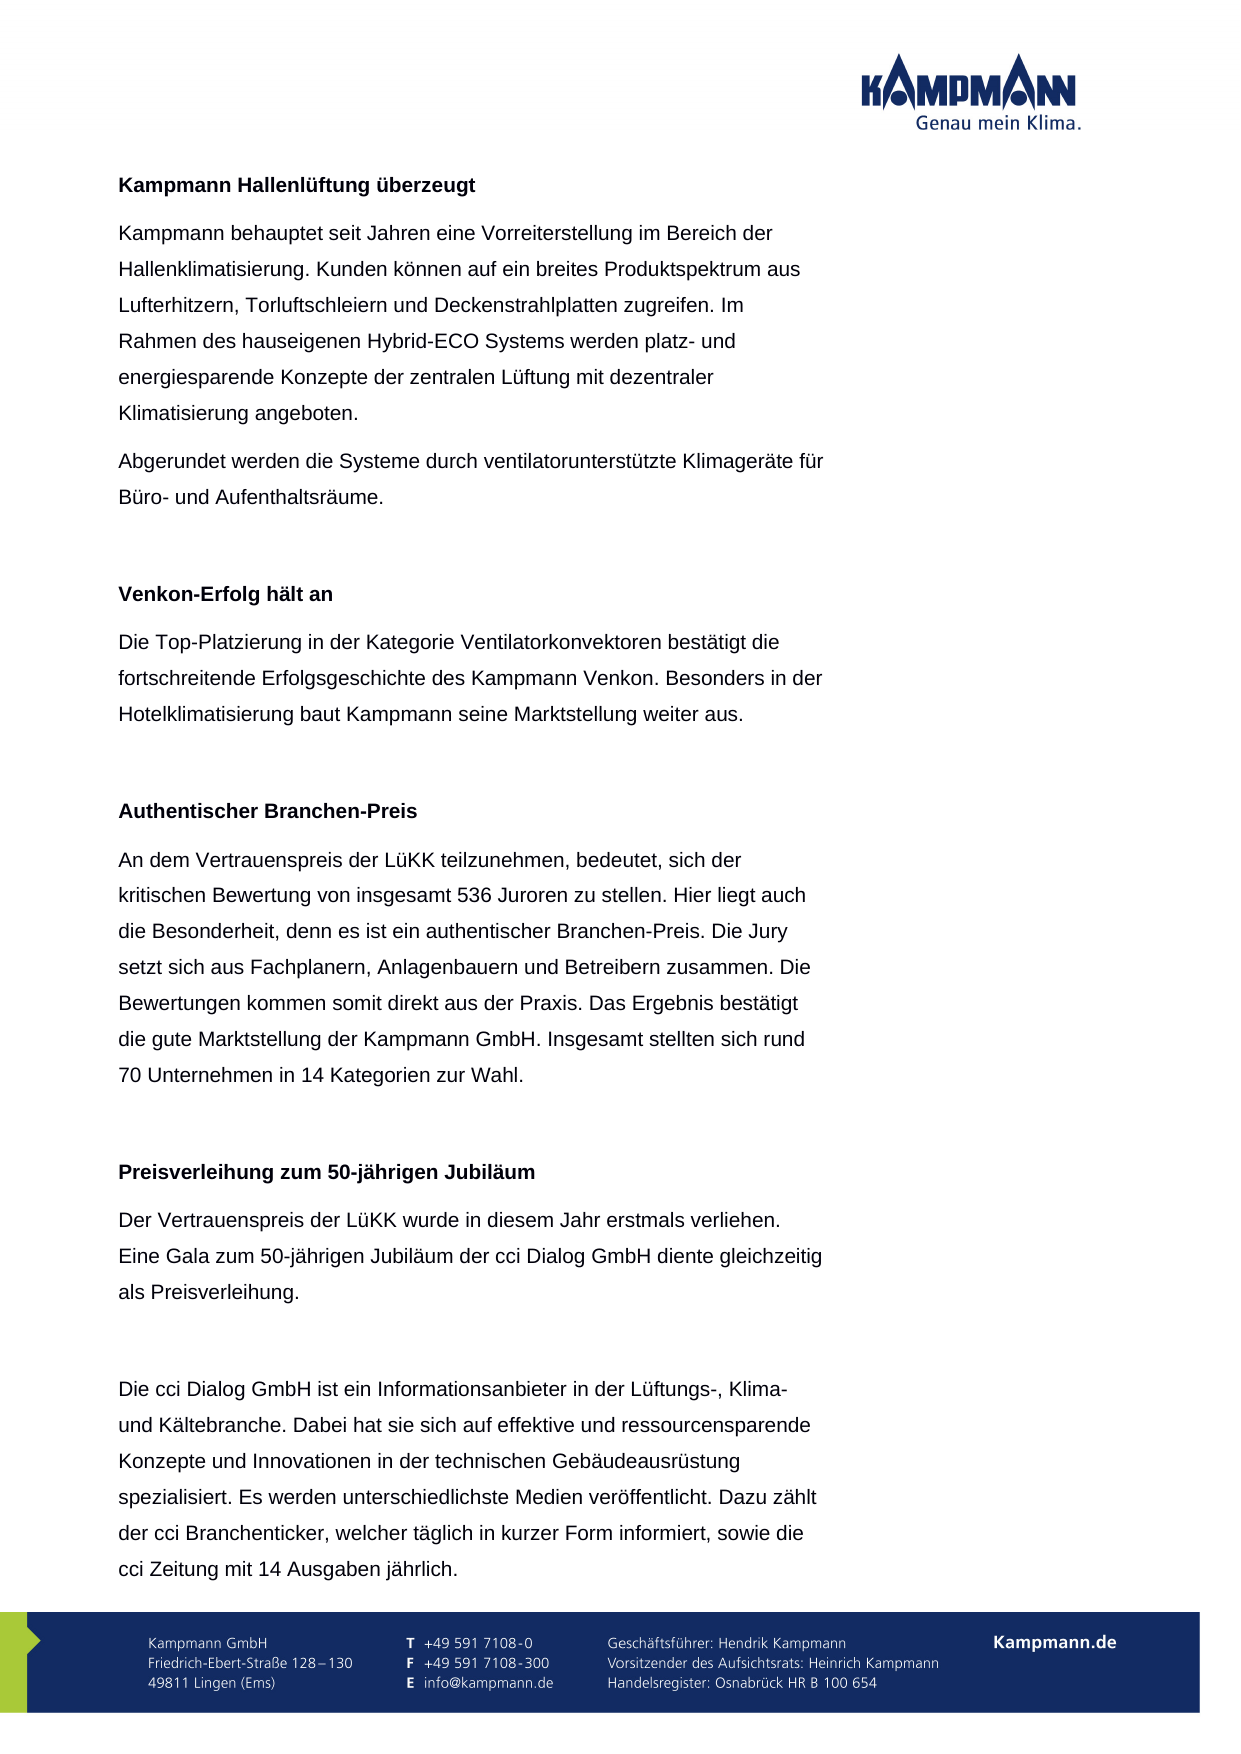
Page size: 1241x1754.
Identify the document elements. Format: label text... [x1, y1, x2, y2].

text Der Vertrauenspreis der LüKK wurde in diesem Jahr erstmals verliehen. Eine Gala zum 50-jährigen Jubiläum der cci Dialog GmbH diente gleichzeitig als Preisverleihung. [118, 1208, 826, 1304]
text Die cci Dialog GmbH ist ein Informationsanbieter in der Lüftungs-, Klima- und Kältebranche. Dabei hat sie sich auf effektive und ressourcensparende Konzepte und Innovationen in der technischen Gebäudeausrüstung spezialisiert. Es werden unterschiedlichste Medien veröffentlicht. Dazu zählt der cci Branchenticker, welcher täglich in kurzer Form informiert, sowie die cci Zeitung mit 14 Ausgaben jährlich. [118, 1377, 826, 1581]
text An dem Vertrauenspreis der LüKK teilzunehmen, bedeutet, sich der kritischen Bewertung von insgesamt 536 Juroren zu stellen. Hier liegt auch die Besonderheit, denn es ist ein authentischer Branchen-Preis. Die Jury setzt sich aus Fachplanern, Anlagenbauern und Betreibern zusammen. Die Bewertungen kommen somit direkt aus der Praxis. Das Ergebnis bestätigt die gute Marktstellung der Kampmann GmbH. Insgesamt stellten sich rund 70 Unternehmen in 14 Kategorien zur Wahl. [118, 847, 826, 1087]
text Venkon-Erfolg hält an [118, 582, 826, 606]
text Preisverleihung zum 50-jährigen Jubiläum [118, 1160, 826, 1184]
text Abgerundet werden die Systeme durch ventilatorunterstützte Klimageräte für Büro- und Aufenthaltsräume. [118, 449, 826, 509]
text Kampmann Hallenlüftung überzeugt [118, 172, 826, 196]
text Kampmann behauptet seit Jahren eine Vorreiterstellung im Bereich der Hallenklimatisierung. Kunden können auf ein breites Produktspektrum aus Lufterhitzern, Torluftschleiern und Deckenstrahlplatten zugreifen. Im Rahmen des hauseigenen Hybrid-ECO Systems werden platz- und energiesparende Konzepte der zentralen Lüftung mit dezentraler Klimatisierung angeboten. [118, 221, 826, 424]
text Authentischer Branchen-Preis [118, 799, 826, 823]
text Die Top-Platzierung in der Kategorie Ventilatorkonvektoren bestätigt die fortschreitende Erfolgsgeschichte des Kampmann Venkon. Besonders in der Hotelklimatisierung baut Kampmann seine Marktstellung weiter aus. [118, 630, 826, 726]
picture [0, 0, 1241, 130]
picture [0, 1612, 1241, 1754]
